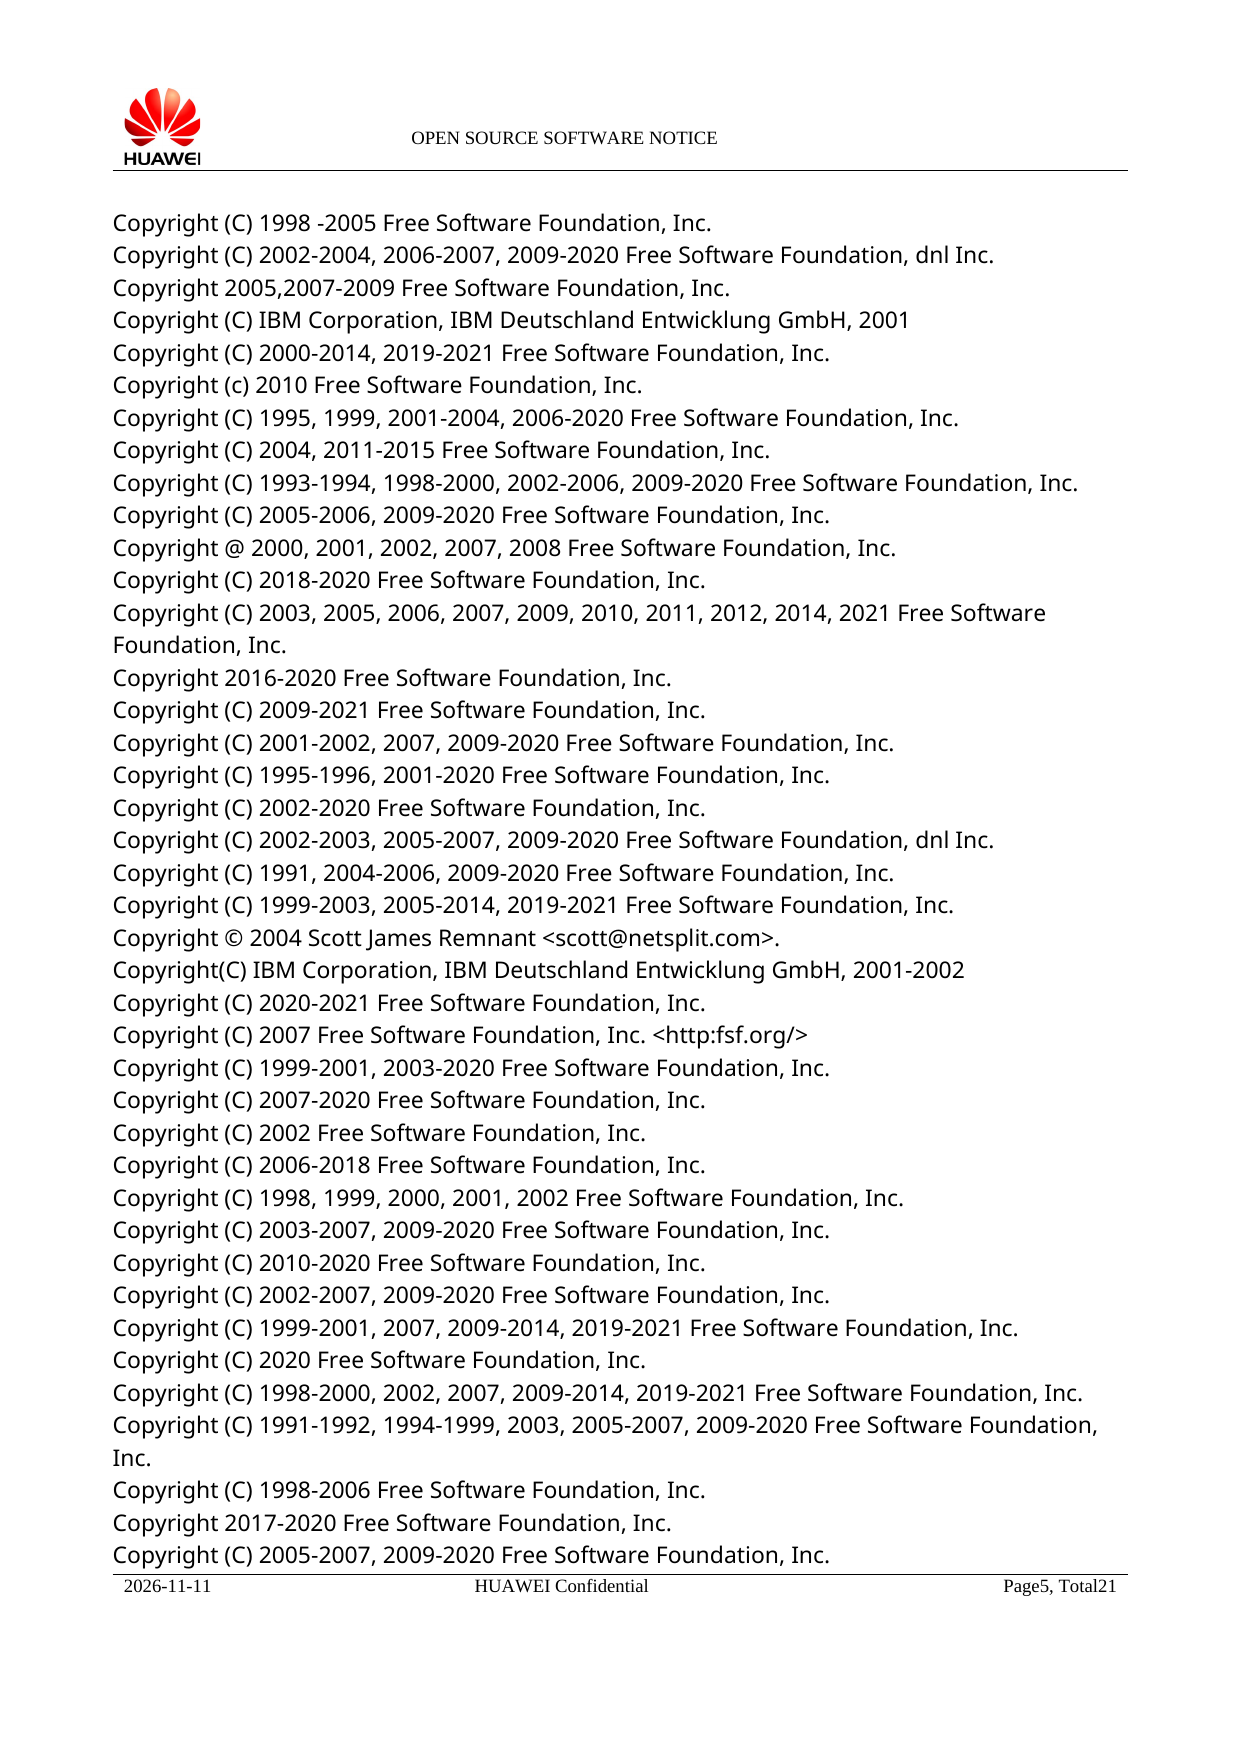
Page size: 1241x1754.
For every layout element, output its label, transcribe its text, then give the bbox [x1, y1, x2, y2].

picture [124, 88, 201, 165]
